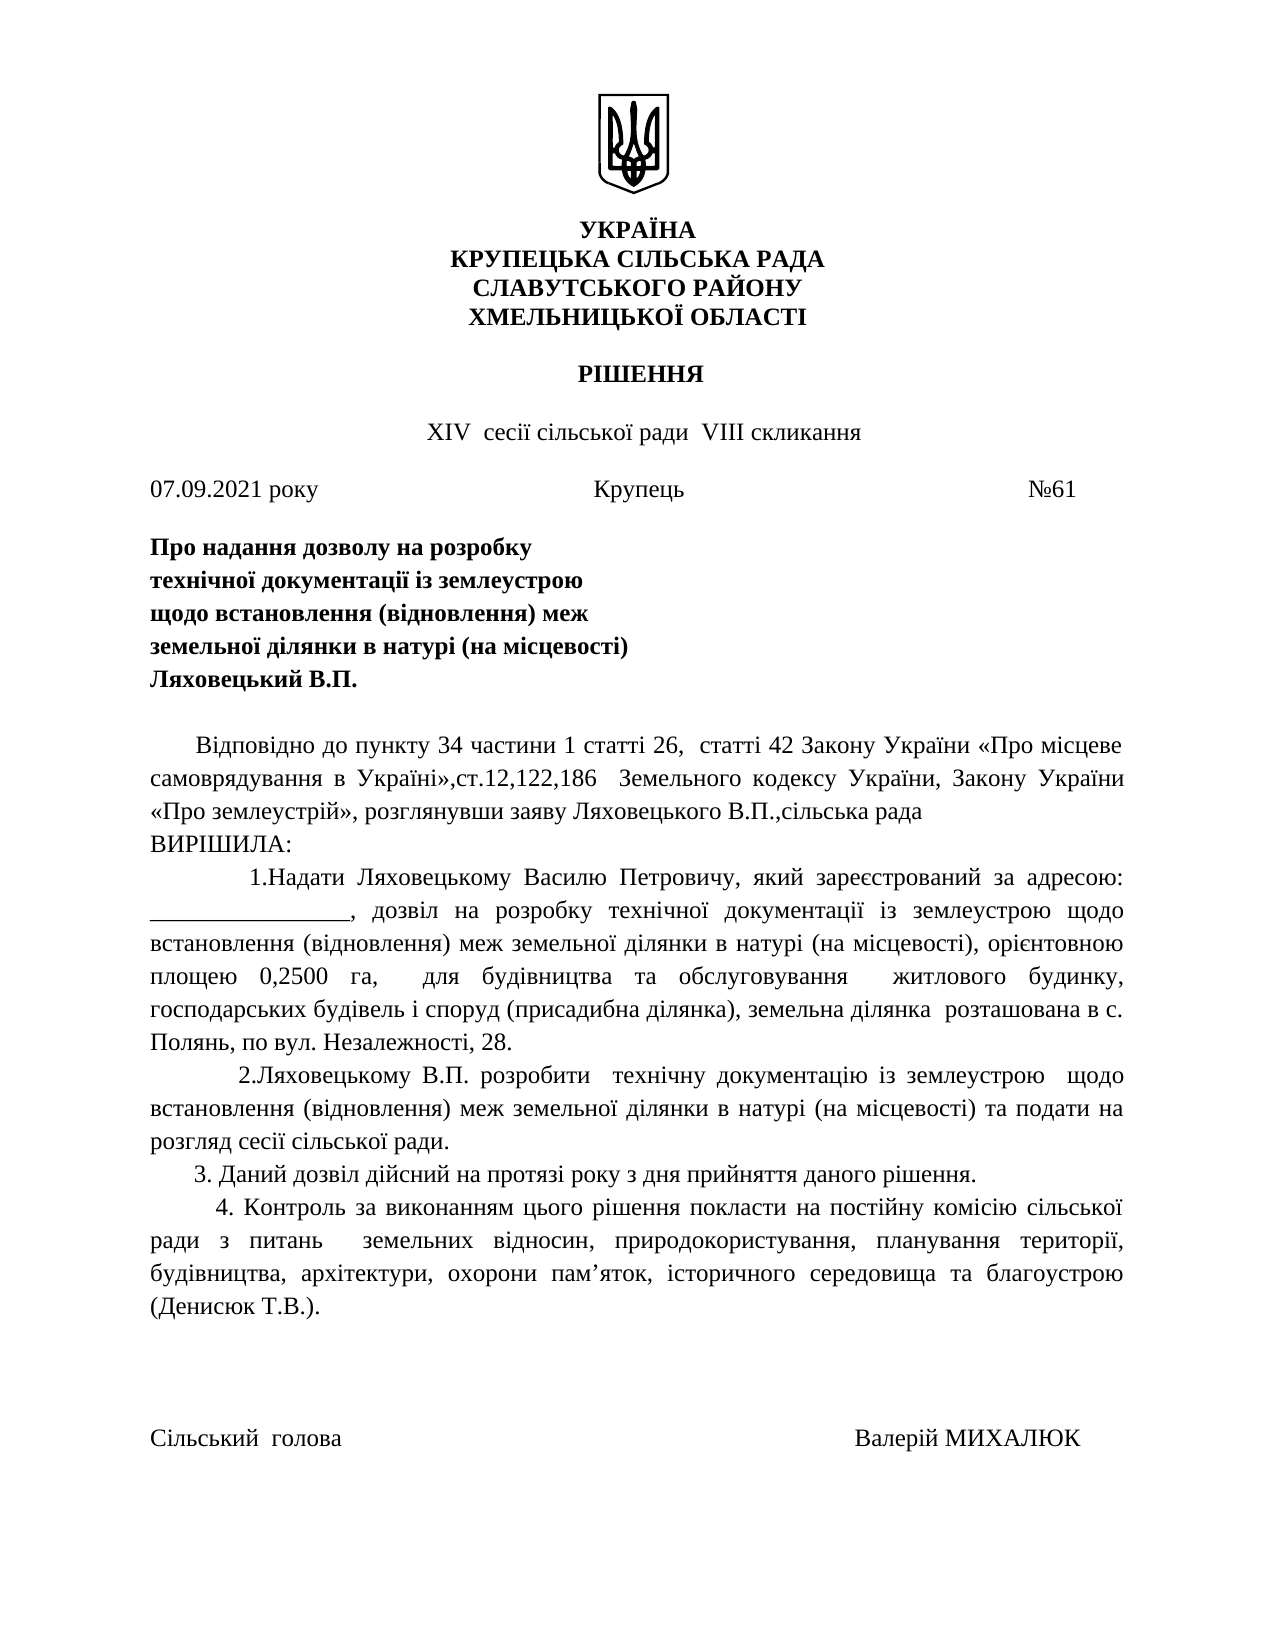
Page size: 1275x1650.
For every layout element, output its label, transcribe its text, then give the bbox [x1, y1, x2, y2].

text ВИРІШИЛА: [150, 829, 1125, 858]
text Відповідно до пункту 34 частини 1 статті 26, статті 42 Закону України «Про місцеве самоврядування в Україні»,ст.12,122,186 Земельного кодексу України, Закону України «Про землеустрій», розглянувши заяву Ляховецького В.П.,сільська рада [150, 730, 1125, 824]
text технічної документації із землеустрою [150, 565, 1125, 593]
text 2.Ляховецькому В.П. розробити технічну документацію із землеустрою щодо встановлення (відновлення) меж земельної ділянки в натурі (на місцевості) та подати на розгляд сесії сільської ради. [150, 1060, 1125, 1155]
text земельної ділянки в натурі (на місцевості) [150, 631, 1125, 659]
text Сільський голова Валерій МИХАЛЮК [150, 1423, 1125, 1452]
text ХІV сесії сільської ради VІІІ скликання [150, 417, 1125, 445]
text Про надання дозволу на розробку [150, 532, 1125, 560]
text УКРАЇНА [150, 215, 1125, 244]
text Ляховецький В.П. [150, 664, 1125, 692]
text ХМЕЛЬНИЦЬКОЇ ОБЛАСТІ [150, 302, 1125, 330]
text 07.09.2021 року Крупець №61 [150, 474, 1125, 503]
text КРУПЕЦЬКА СІЛЬСЬКА РАДА [150, 244, 1125, 273]
text 4. Контроль за виконанням цього рішення покласти на постійну комісію сільської ради з питань земельних відносин, природокористування, планування території, будівництва, архітектури, охорони пам’яток, історичного середовища та благоустрою (Денисюк Т.В.). [150, 1192, 1125, 1320]
text 1.Надати Ляховецькому Василю Петровичу, який зареєстрований за адресою: ________________, дозвіл на розробку технічної документації із землеустрою щодо встановлення (відновлення) меж земельної ділянки в натурі (на місцевості), орієнтовною площею 0,2500 га, для будівництва та обслуговування житлового будинку, господарських будівель і споруд (присадибна ділянка), земельна ділянка розташована в с. Полянь, по вул. Незалежності, 28. [150, 862, 1125, 1056]
text РІШЕННЯ [150, 359, 1125, 388]
text 3. Даний дозвіл дійсний на протязі року з дня прийняття даного рішення. [150, 1159, 1125, 1188]
text щодо встановлення (відновлення) меж [150, 598, 1125, 626]
text СЛАВУТСЬКОГО РАЙОНУ [150, 273, 1125, 302]
